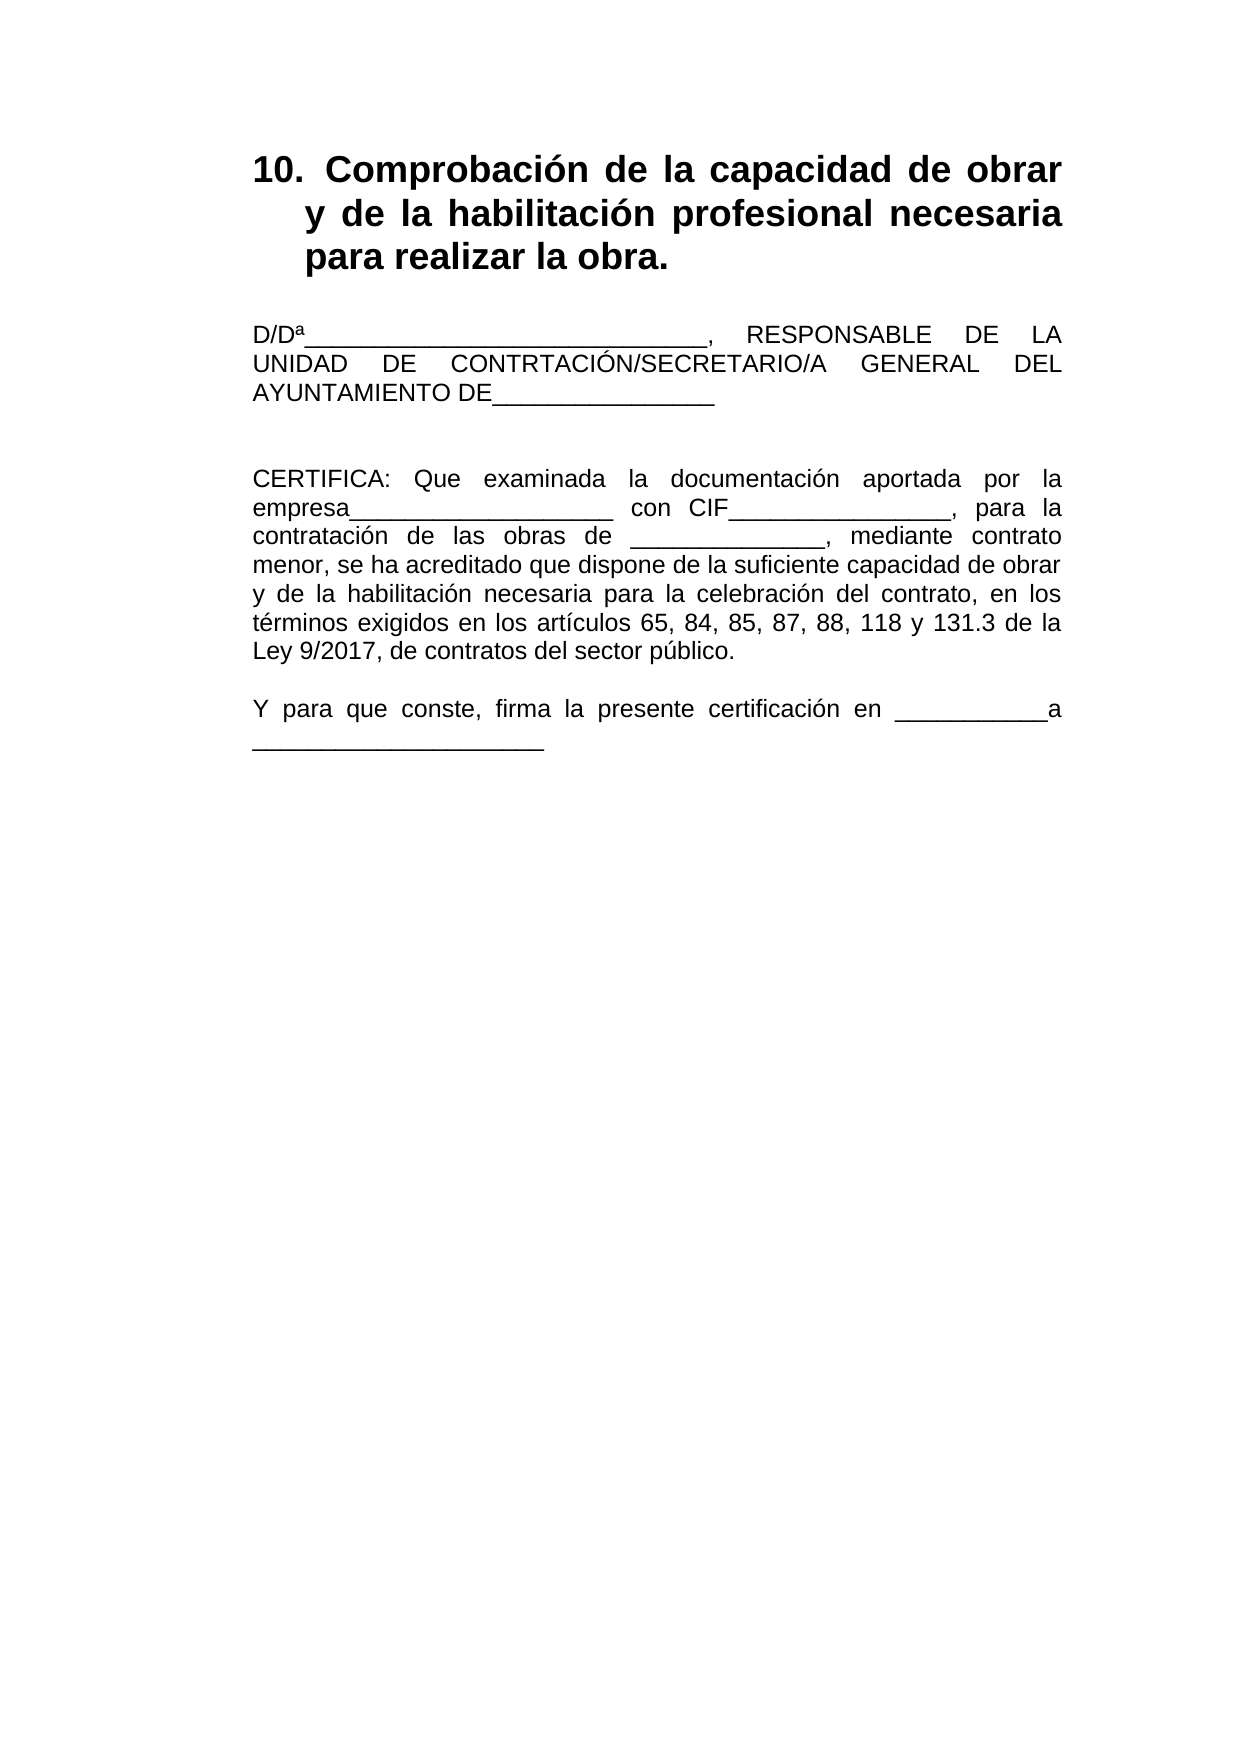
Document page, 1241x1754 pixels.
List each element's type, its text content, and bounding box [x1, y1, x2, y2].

list D/Dª_____________________________, RESPONSABLE DE LA UNIDAD DE CONTRTACIÓN/SECRETARIO/A GENERAL DEL AYUNTAMIENTO DE________________ [252, 320, 1063, 406]
list CERTIFICA: Que examinada la documentación aportada por la empresa___________________ con CIF________________, para la contratación de las obras de ______________, mediante contrato menor, se ha acreditado que dispone de la suficiente capacidad de obrar y de la habilitación necesaria para la celebración del contrato, en los términos exigidos en los artículos 65, 84, 85, 87, 88, 118 y 131.3 de la Ley 9/2017, de contratos del sector público. [252, 464, 1063, 665]
list Y para que conste, firma la presente certificación en ___________a _____________________ [252, 694, 1063, 751]
list Comprobación de la capacidad de obrar y de la habilitación profesional necesaria para realizar la obra. [252, 148, 1063, 277]
